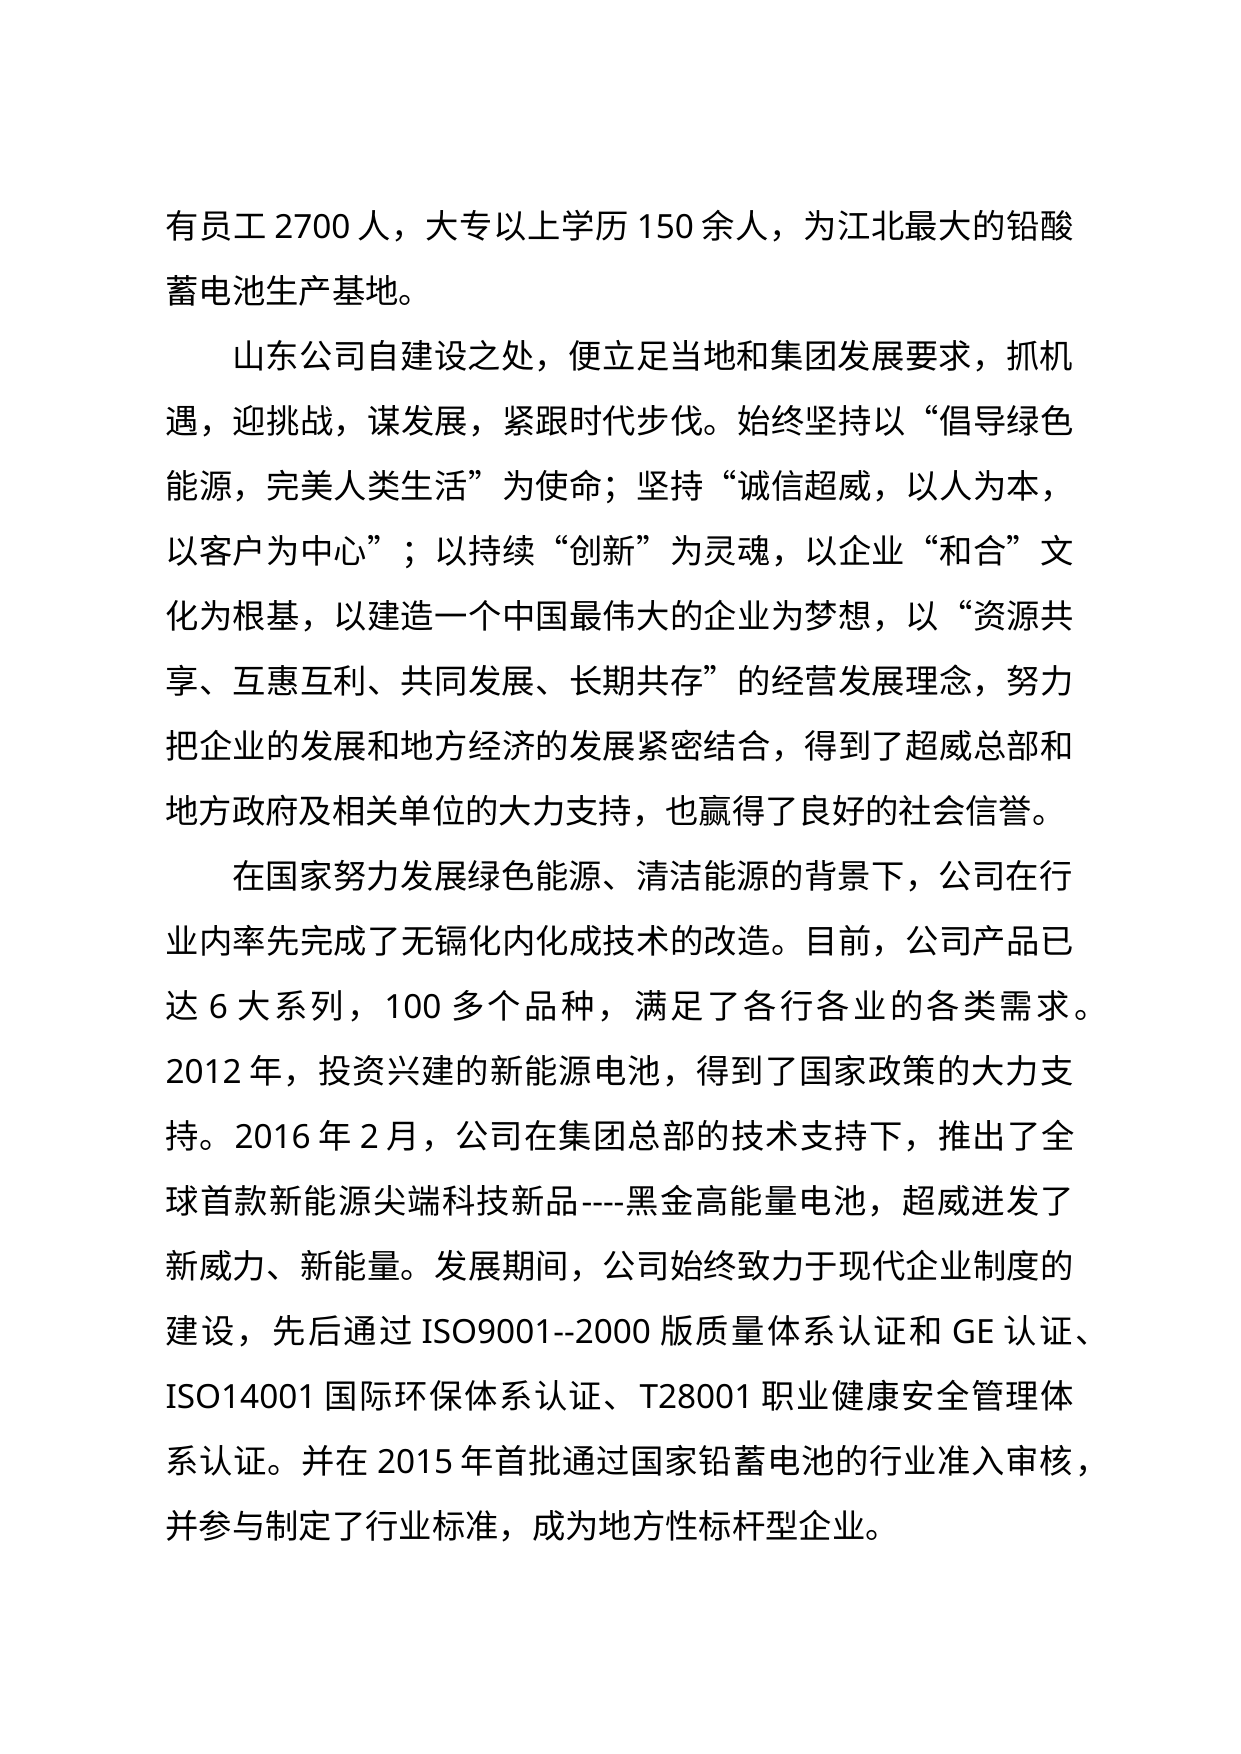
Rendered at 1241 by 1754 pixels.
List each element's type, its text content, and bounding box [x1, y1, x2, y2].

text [165, 192, 1075, 322]
text 山东公司自建设之处，便立足当地和集团发展要求，抓机遇，迎挑战，谋发展，紧跟时代步伐。始终坚持以“倡导绿色能源，完美人类生活”为使命；坚持“诚信超威，以人为本，以客户为中心”；以持续“创新”为灵魂，以企业“和合”文化为根基，以建造一个中国最伟大的企业为梦想，以“资源共享、互惠互利、共同发展、长期共存”的经营发展理念，努力把企业的发展和地方经济的发展紧密结合，得到了超威总部和地方政府及相关单位的大力支持，也赢得了良好的社会信誉。 [165, 322, 1075, 842]
text 在国家努力发展绿色能源、清洁能源的背景下，公司在行业内率先完成了无镉化内化成技术的改造。目前，公司产品已达6大系列，100多个品种，满足了各行各业的各类需求。2012年，投资兴建的新能源电池，得到了国家政策的大力支持。2016年2月，公司在集团总部的技术支持下，推出了全球首款新能源尖端科技新品----黑金高能量电池，超威迸发了新威力、新能量。发展期间，公司始终致力于现代企业制度的建设，先后通过ISO9001--2000版质量体系认证和GE认证、ISO14001国际环保体系认证、T28001职业健康安全管理体系认证。并在2015年首批通过国家铅蓄电池的行业准入审核，并参与制定了行业标准，成为地方性标杆型企业。 [165, 842, 1075, 1557]
